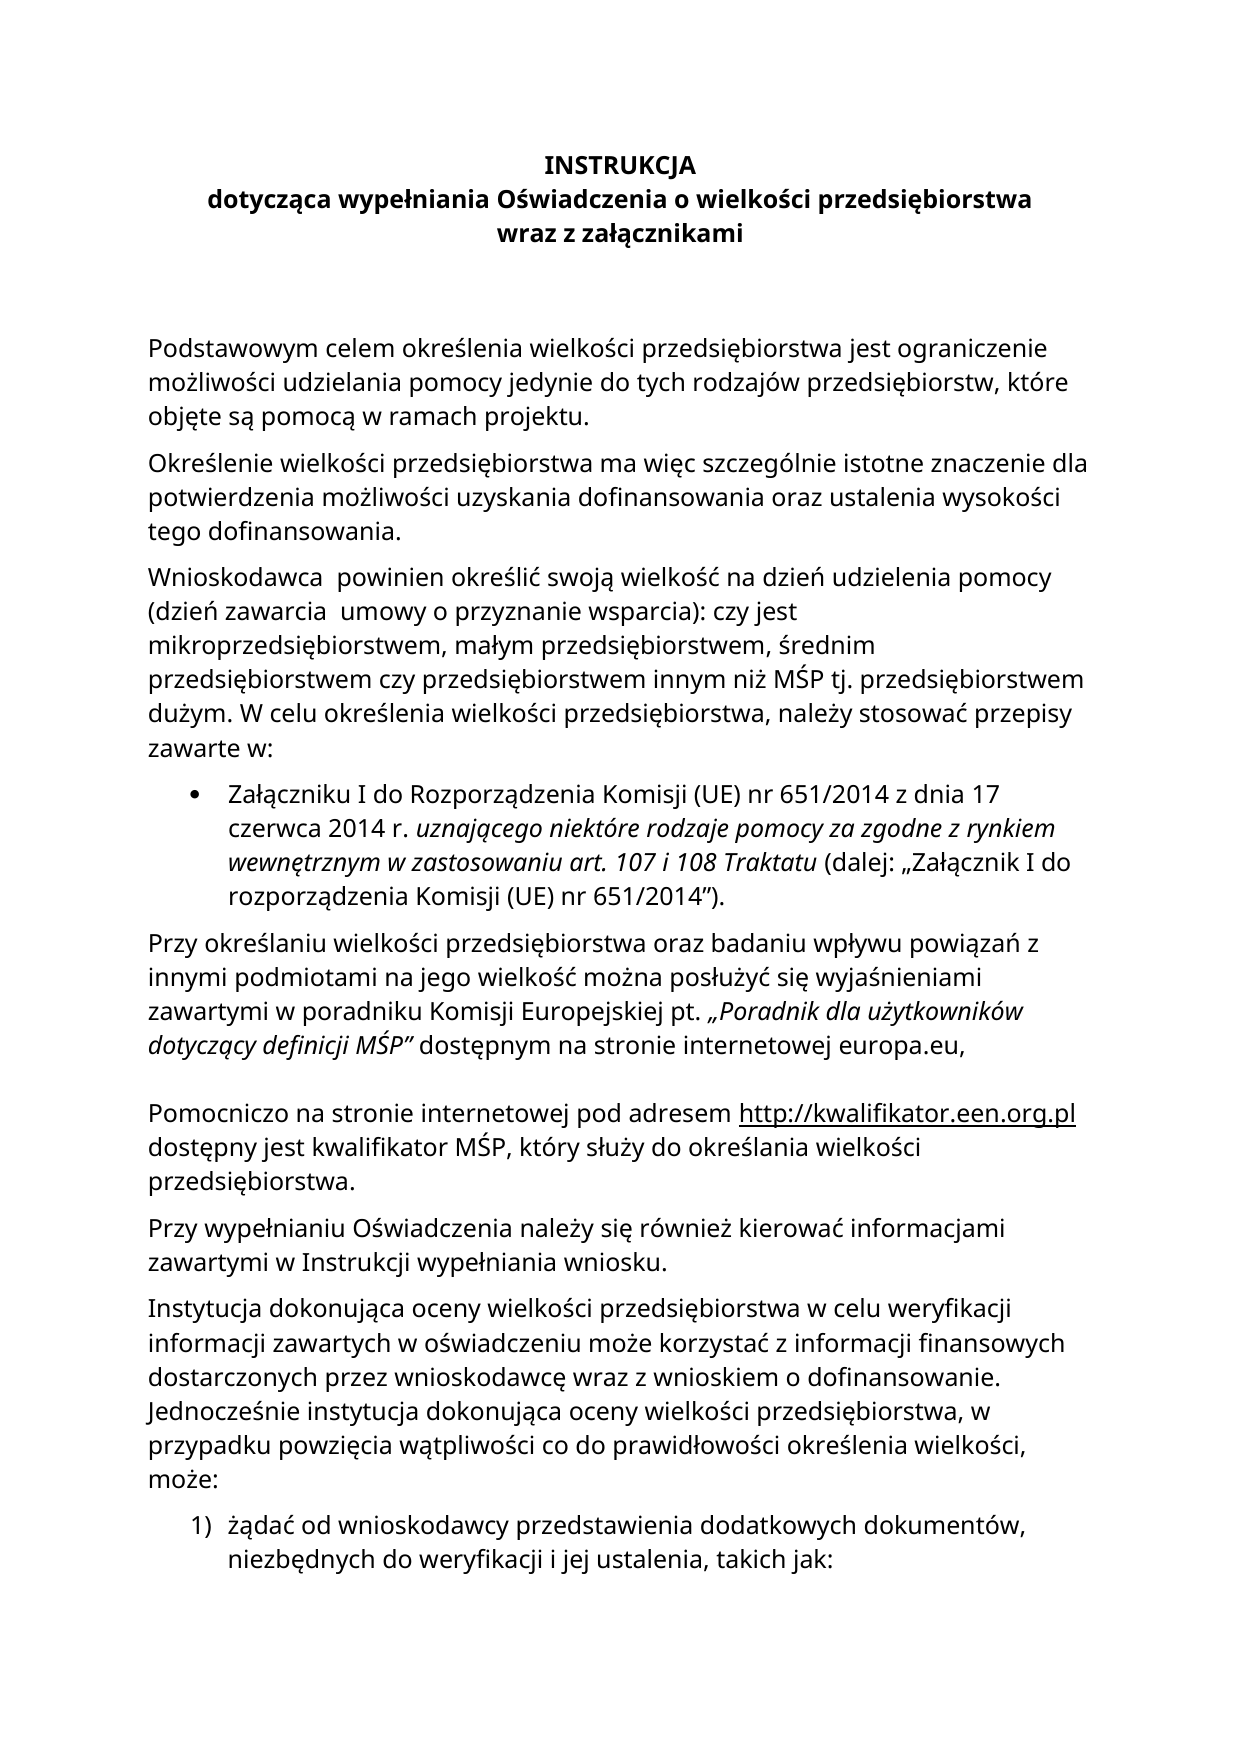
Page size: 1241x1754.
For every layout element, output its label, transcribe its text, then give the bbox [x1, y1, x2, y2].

text Instytucja dokonująca oceny wielkości przedsiębiorstwa w celu weryfikacji informacji zawartych w oświadczeniu może korzystać z informacji finansowych dostarczonych przez wnioskodawcę wraz z wnioskiem o dofinansowanie. Jednocześnie instytucja dokonująca oceny wielkości przedsiębiorstwa, w przypadku powzięcia wątpliwości co do prawidłowości określenia wielkości, może: [148, 1291, 1092, 1496]
text Określenie wielkości przedsiębiorstwa ma więc szczególnie istotne znaczenie dla potwierdzenia możliwości uzyskania dofinansowania oraz ustalenia wysokości tego dofinansowania. [148, 445, 1092, 547]
text Przy określaniu wielkości przedsiębiorstwa oraz badaniu wpływu powiązań z innymi podmiotami na jego wielkość można posłużyć się wyjaśnieniami zawartymi w poradniku Komisji Europejskiej pt. „Poradnik dla użytkowników dotyczący definicji MŚP” dostępnym na stronie internetowej europa.eu, [148, 926, 1092, 1062]
list Załączniku I do Rozporządzenia Komisji (UE) nr 651/2014 z dnia 17 czerwca 2014 r. uznającego niektóre rodzaje pomocy za zgodne z rynkiem wewnętrznym w zastosowaniu art. 107 i 108 Traktatu (dalej: „Załącznik I do rozporządzenia Komisji (UE) nr 651/2014”). [190, 777, 1092, 913]
text INSTRUKCJA [148, 148, 1092, 182]
text Przy wypełnianiu Oświadczenia należy się również kierować informacjami zawartymi w Instrukcji wypełniania wniosku. [148, 1211, 1092, 1279]
text wraz z załącznikami [148, 216, 1092, 250]
text Wnioskodawca powinien określić swoją wielkość na dzień udzielenia pomocy (dzień zawarcia umowy o przyznanie wsparcia): czy jest mikroprzedsiębiorstwem, małym przedsiębiorstwem, średnim przedsiębiorstwem czy przedsiębiorstwem innym niż MŚP tj. przedsiębiorstwem dużym. W celu określenia wielkości przedsiębiorstwa, należy stosować przepisy zawarte w: [148, 560, 1092, 764]
text Podstawowym celem określenia wielkości przedsiębiorstwa jest ograniczenie możliwości udzielania pomocy jedynie do tych rodzajów przedsiębiorstw, które objęte są pomocą w ramach projektu. [148, 331, 1092, 433]
list żądać od wnioskodawcy przedstawienia dodatkowych dokumentów, niezbędnych do weryfikacji i jej ustalenia, takich jak: [190, 1508, 1092, 1576]
text Pomocniczo na stronie internetowej pod adresem http://kwalifikator.een.org.pl dostępny jest kwalifikator MŚP, który służy do określania wielkości przedsiębiorstwa. [148, 1096, 1092, 1198]
text dotycząca wypełniania Oświadczenia o wielkości przedsiębiorstwa [148, 182, 1092, 216]
